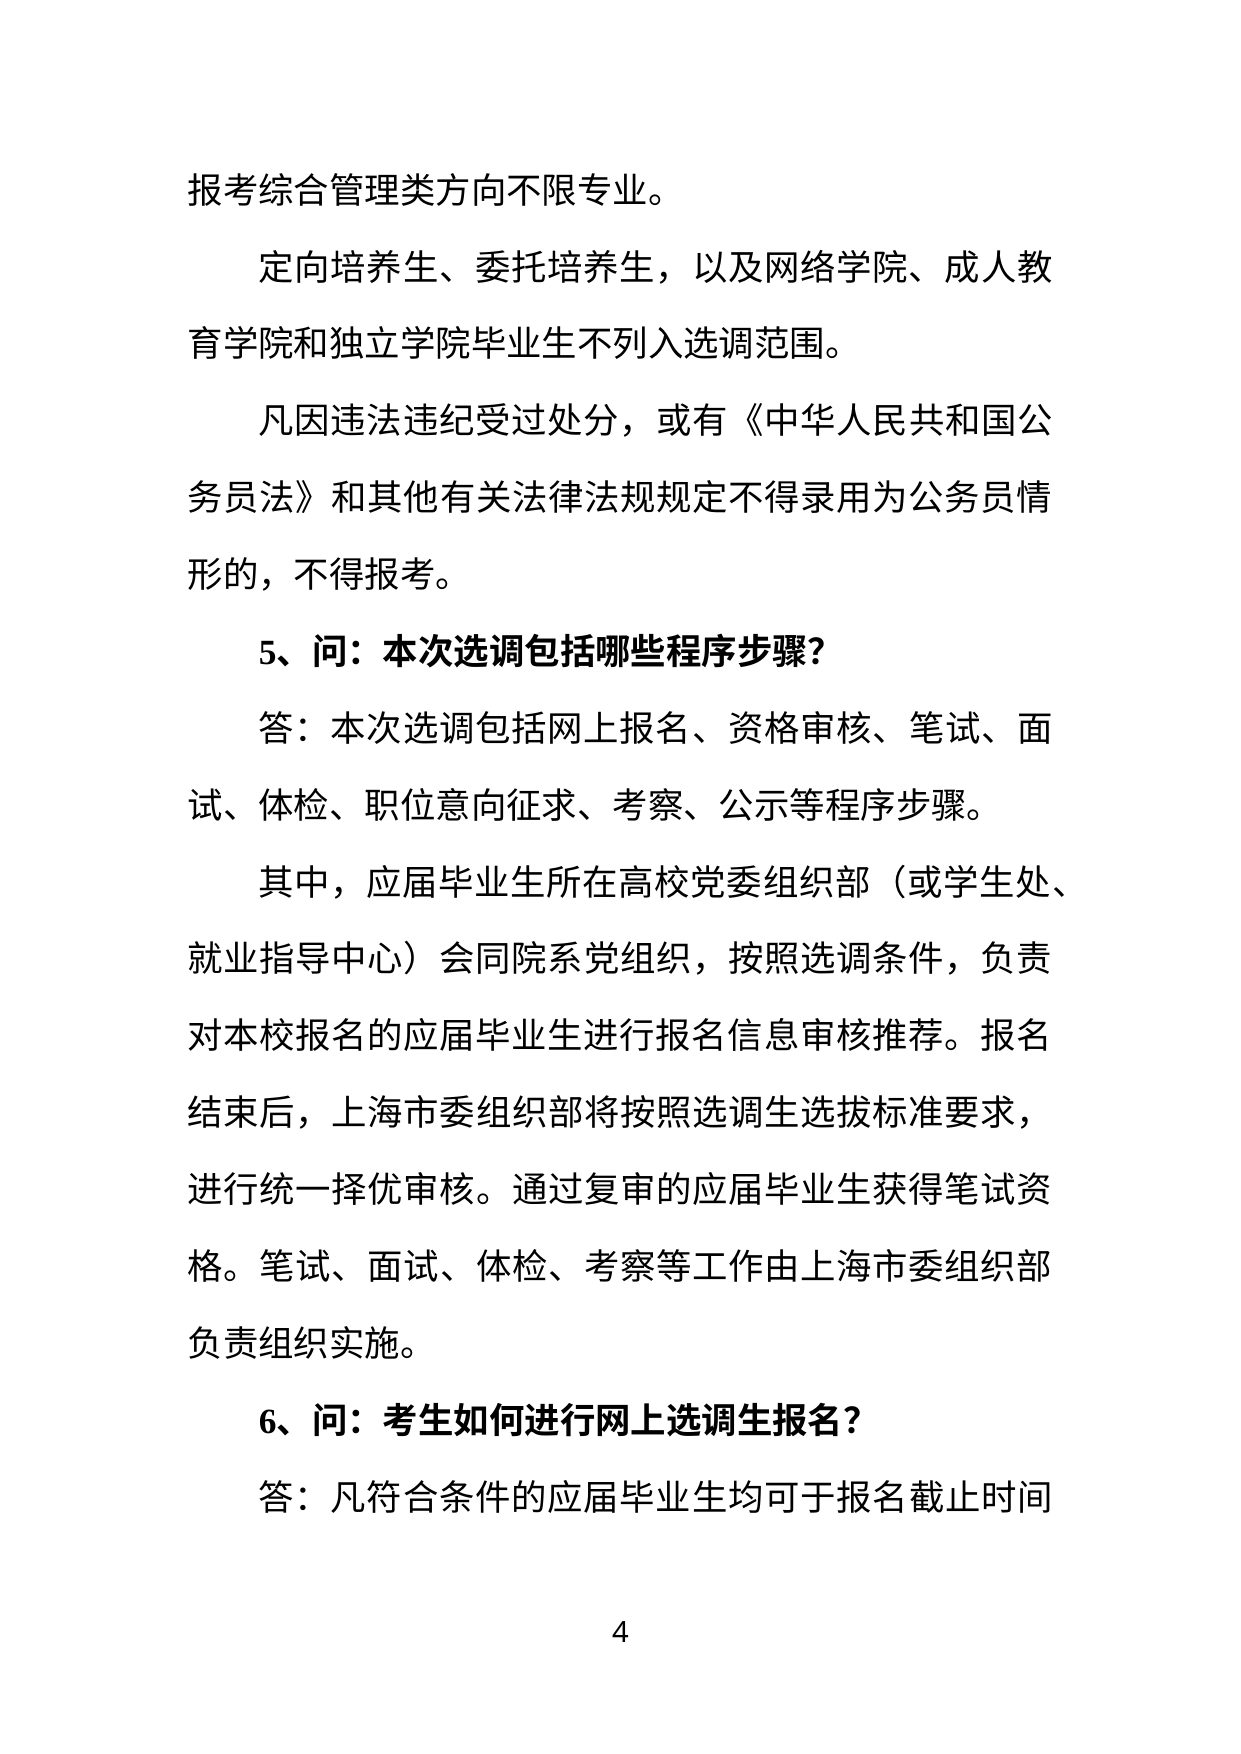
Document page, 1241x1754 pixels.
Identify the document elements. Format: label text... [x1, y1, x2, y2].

text 6、问：考生如何进行网上选调生报名？ [187, 1392, 1053, 1443]
text 答：本次选调包括网上报名、资格审核、笔试、面试、体检、职位意向征求、考察、公示等程序步骤。 [187, 700, 1053, 828]
text 凡因违法违纪受过处分，或有《中华人民共和国公务员法》和其他有关法律法规规定不得录用为公务员情形的，不得报考。 [187, 393, 1053, 598]
text 5、问：本次选调包括哪些程序步骤？ [187, 623, 1053, 674]
text 其中，应届毕业生所在高校党委组织部（或学生处、就业指导中心）会同院系党组织，按照选调条件，负责对本校报名的应届毕业生进行报名信息审核推荐。报名结束后，上海市委组织部将按照选调生选拔标准要求，进行统一择优审核。通过复审的应届毕业生获得笔试资格。笔试、面试、体检、考察等工作由上海市委组织部负责组织实施。 [187, 854, 1053, 1366]
text 定向培养生、委托培养生，以及网络学院、成人教育学院和独立学院毕业生不列入选调范围。 [187, 239, 1053, 367]
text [187, 162, 1053, 213]
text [187, 1469, 1053, 1520]
